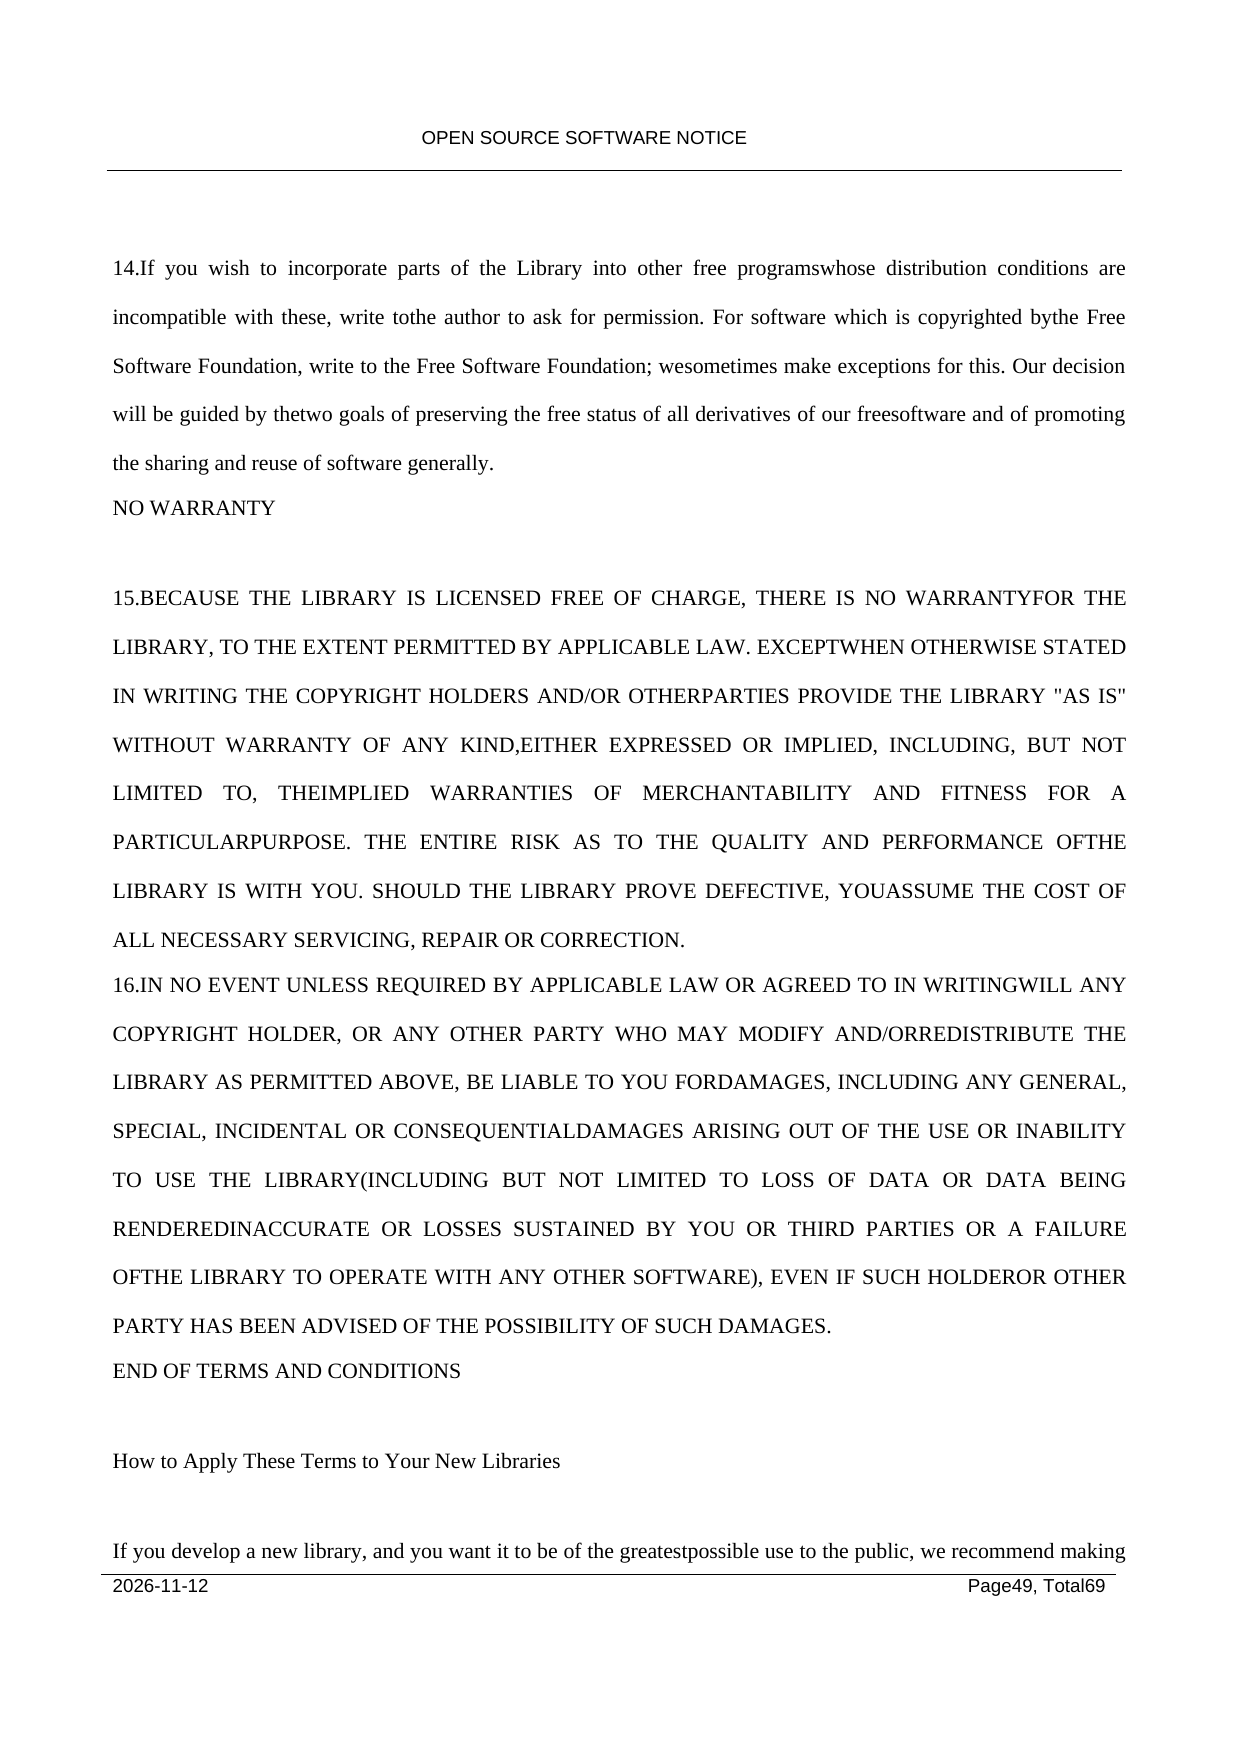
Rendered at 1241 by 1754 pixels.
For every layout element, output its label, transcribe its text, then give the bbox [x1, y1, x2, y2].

text How to Apply These Terms to Your New Libraries [112, 1445, 1128, 1477]
text 15.BECAUSE THE LIBRARY IS LICENSED FREE OF CHARGE, THERE IS NO WARRANTYFOR THE LIBRARY, TO THE EXTENT PERMITTED BY APPLICABLE LAW. EXCEPTWHEN OTHERWISE STATED IN WRITING THE COPYRIGHT HOLDERS AND/OR OTHERPARTIES PROVIDE THE LIBRARY "AS IS" WITHOUT WARRANTY OF ANY KIND,EITHER EXPRESSED OR IMPLIED, INCLUDING, BUT NOT LIMITED TO, THEIMPLIED WARRANTIES OF MERCHANTABILITY AND FITNESS FOR A PARTICULARPURPOSE. THE ENTIRE RISK AS TO THE QUALITY AND PERFORMANCE OFTHE LIBRARY IS WITH YOU. SHOULD THE LIBRARY PROVE DEFECTIVE, YOUASSUME THE COST OF ALL NECESSARY SERVICING, REPAIR OR CORRECTION. [112, 582, 1128, 956]
text 14.If you wish to incorporate parts of the Library into other free programswhose distribution conditions are incompatible with these, write tothe author to ask for permission. For software which is copyrighted bythe Free Software Foundation, write to the Free Software Foundation; wesometimes make exceptions for this. Our decision will be guided by thetwo goals of preserving the free status of all derivatives of our freesoftware and of promoting the sharing and reuse of software generally. [112, 251, 1128, 479]
text NO WARRANTY [112, 492, 1128, 524]
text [112, 1535, 1128, 1567]
text END OF TERMS AND CONDITIONS [112, 1354, 1128, 1387]
text 16.IN NO EVENT UNLESS REQUIRED BY APPLICABLE LAW OR AGREED TO IN WRITINGWILL ANY COPYRIGHT HOLDER, OR ANY OTHER PARTY WHO MAY MODIFY AND/ORREDISTRIBUTE THE LIBRARY AS PERMITTED ABOVE, BE LIABLE TO YOU FORDAMAGES, INCLUDING ANY GENERAL, SPECIAL, INCIDENTAL OR CONSEQUENTIALDAMAGES ARISING OUT OF THE USE OR INABILITY TO USE THE LIBRARY(INCLUDING BUT NOT LIMITED TO LOSS OF DATA OR DATA BEING RENDEREDINACCURATE OR LOSSES SUSTAINED BY YOU OR THIRD PARTIES OR A FAILURE OFTHE LIBRARY TO OPERATE WITH ANY OTHER SOFTWARE), EVEN IF SUCH HOLDEROR OTHER PARTY HAS BEEN ADVISED OF THE POSSIBILITY OF SUCH DAMAGES. [112, 968, 1128, 1342]
